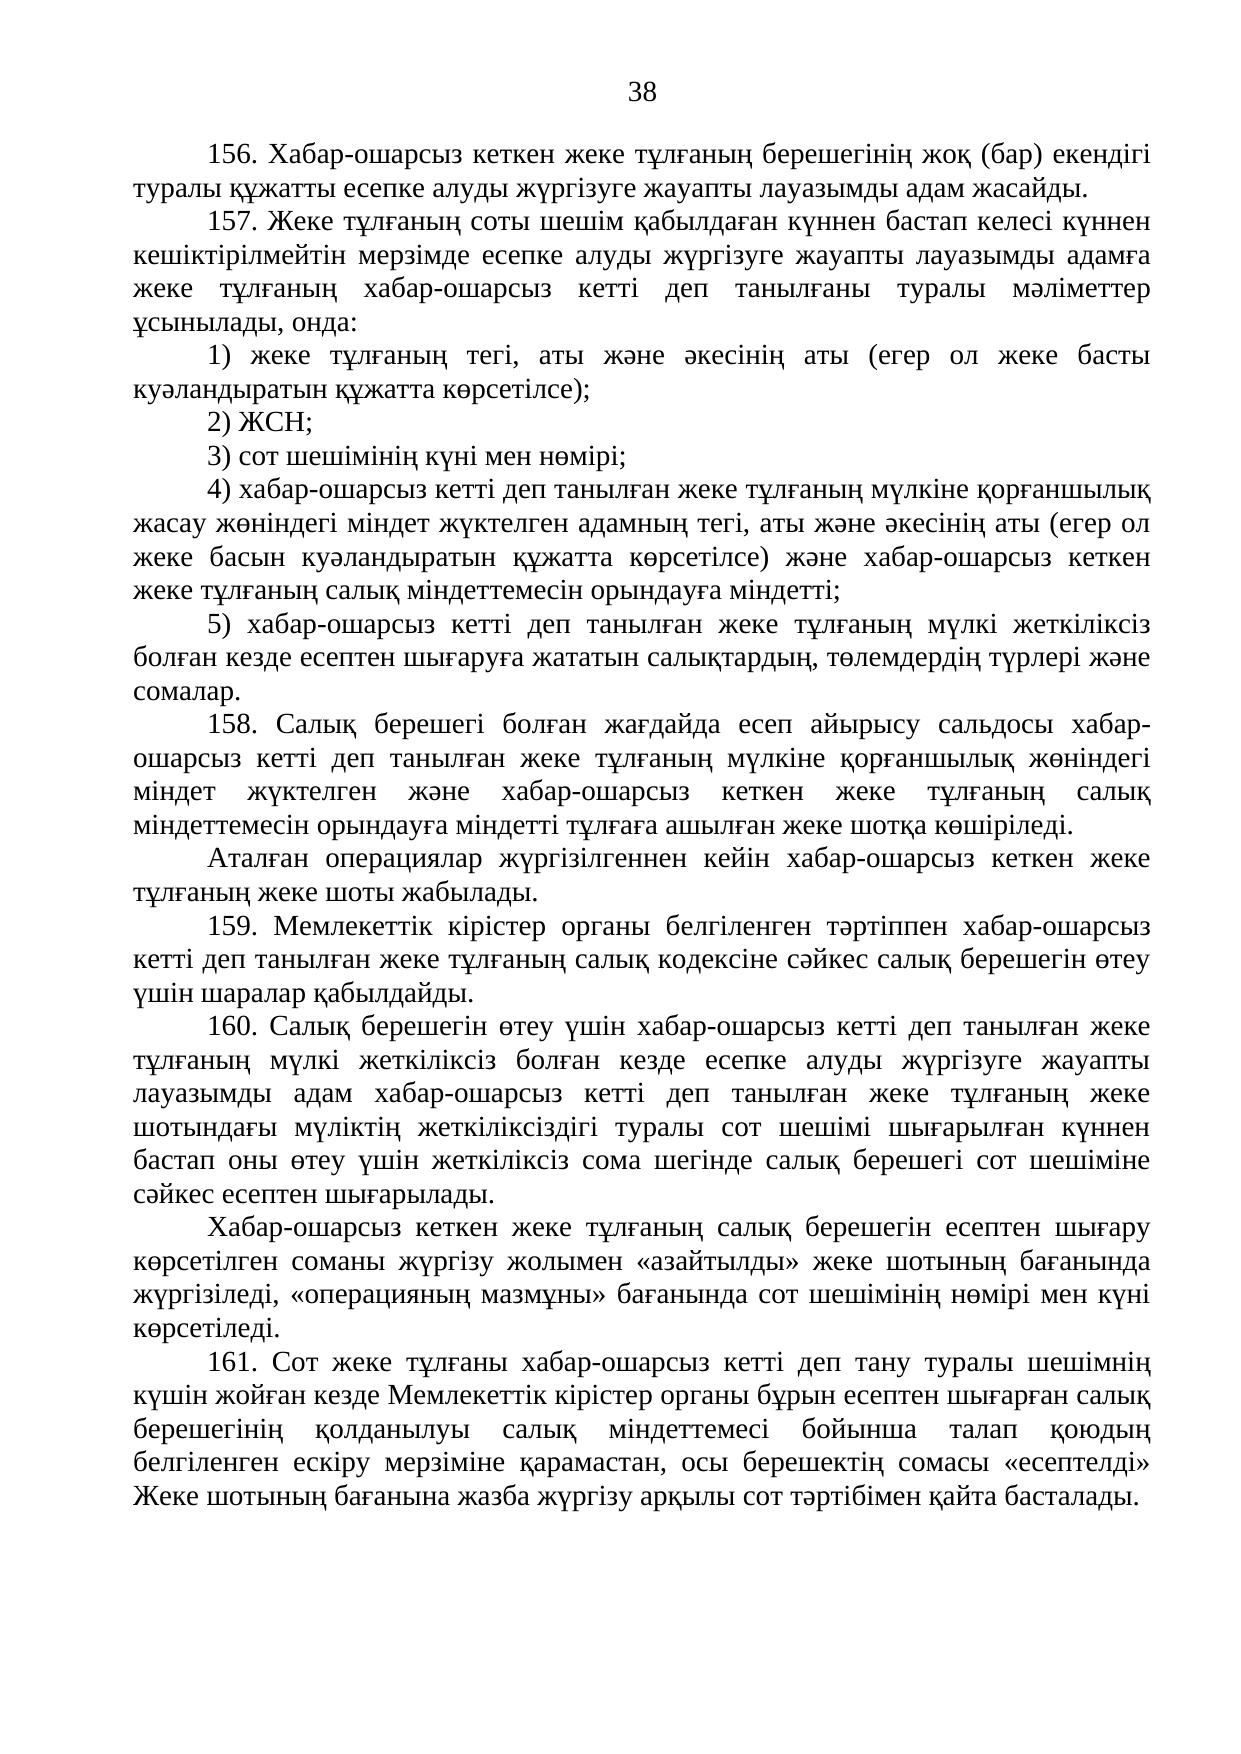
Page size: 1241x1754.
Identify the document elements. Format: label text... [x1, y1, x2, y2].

text 3) сот шешімінің күні мен нөмірі; [133, 438, 1152, 472]
text 4) хабар-ошарсыз кетті деп танылған жеке тұлғаның мүлкіне қорғаншылық жасау жөніндегі міндет жүктелген адамның тегі, аты және әкесінің аты (егер ол жеке басын куәландыратын құжатта көрсетілсе) және хабар-ошарсыз кеткен жеке тұлғаның салық міндеттемесін орындауға міндетті; [133, 472, 1152, 606]
text 161. Сот жеке тұлғаны хабар-ошарсыз кетті деп тану туралы шешімнің күшін жойған кезде Мемлекеттік кірістер органы бұрын есептен шығарған салық берешегінің қолданылуы салық міндеттемесі бойынша талап қоюдың белгіленген ескіру мерзіміне қарамастан, осы берешектің сомасы «есептелді» Жеке шотының бағанына жазба жүргізу арқылы сот тәртібімен қайта басталады. [133, 1344, 1152, 1511]
text Хабар-ошарсыз кеткен жеке тұлғаның салық берешегін есептен шығару көрсетілген соманы жүргізу жолымен «азайтылды» жеке шотының бағанында жүргізіледі, «операцияның мазмұны» бағанында сот шешімінің нөмірі мен күні көрсетіледі. [133, 1209, 1152, 1344]
text Аталған операциялар жүргізілгеннен кейін хабар-ошарсыз кеткен жеке тұлғаның жеке шоты жабылады. [133, 841, 1152, 908]
text 1) жеке тұлғаның тегі, аты және әкесінің аты (егер ол жеке басты куәландыратын құжатта көрсетілсе); [133, 337, 1152, 404]
text 157. Жеке тұлғаның соты шешім қабылдаған күннен бастап келесі күннен кешіктірілмейтін мерзімде есепке алуды жүргізуге жауапты лауазымды адамға жеке тұлғаның хабар-ошарсыз кетті деп танылғаны туралы мәліметтер ұсынылады, онда: [133, 203, 1152, 337]
text 160. Салық берешегін өтеу үшін хабар-ошарсыз кетті деп танылған жеке тұлғаның мүлкі жеткіліксіз болған кезде есепке алуды жүргізуге жауапты лауазымды адам хабар-ошарсыз кетті деп танылған жеке тұлғаның жеке шотындағы мүліктің жеткіліксіздігі туралы сот шешімі шығарылған күннен бастап оны өтеу үшін жеткіліксіз сома шегінде салық берешегі сот шешіміне сәйкес есептен шығарылады. [133, 1008, 1152, 1209]
text 158. Салық берешегі болған жағдайда есеп айырысу сальдосы хабар-ошарсыз кетті деп танылған жеке тұлғаның мүлкіне қорғаншылық жөніндегі міндет жүктелген және хабар-ошарсыз кеткен жеке тұлғаның салық міндеттемесін орындауға міндетті тұлғаға ашылған жеке шотқа көшіріледі. [133, 706, 1152, 841]
text 156. Хабар-ошарсыз кеткен жеке тұлғаның берешегінің жоқ (бар) екендігі туралы құжатты есепке алуды жүргізуге жауапты лауазымды адам жасайды. [133, 136, 1152, 203]
text 159. Мемлекеттік кірістер органы белгіленген тәртіппен хабар-ошарсыз кетті деп танылған жеке тұлғаның салық кодексіне сәйкес салық берешегін өтеу үшін шаралар қабылдайды. [133, 908, 1152, 1008]
text 5) хабар-ошарсыз кетті деп танылған жеке тұлғаның мүлкі жеткіліксіз болған кезде есептен шығаруға жататын салықтардың, төлемдердің түрлері және сомалар. [133, 606, 1152, 706]
text 2) ЖСН; [133, 404, 1152, 438]
